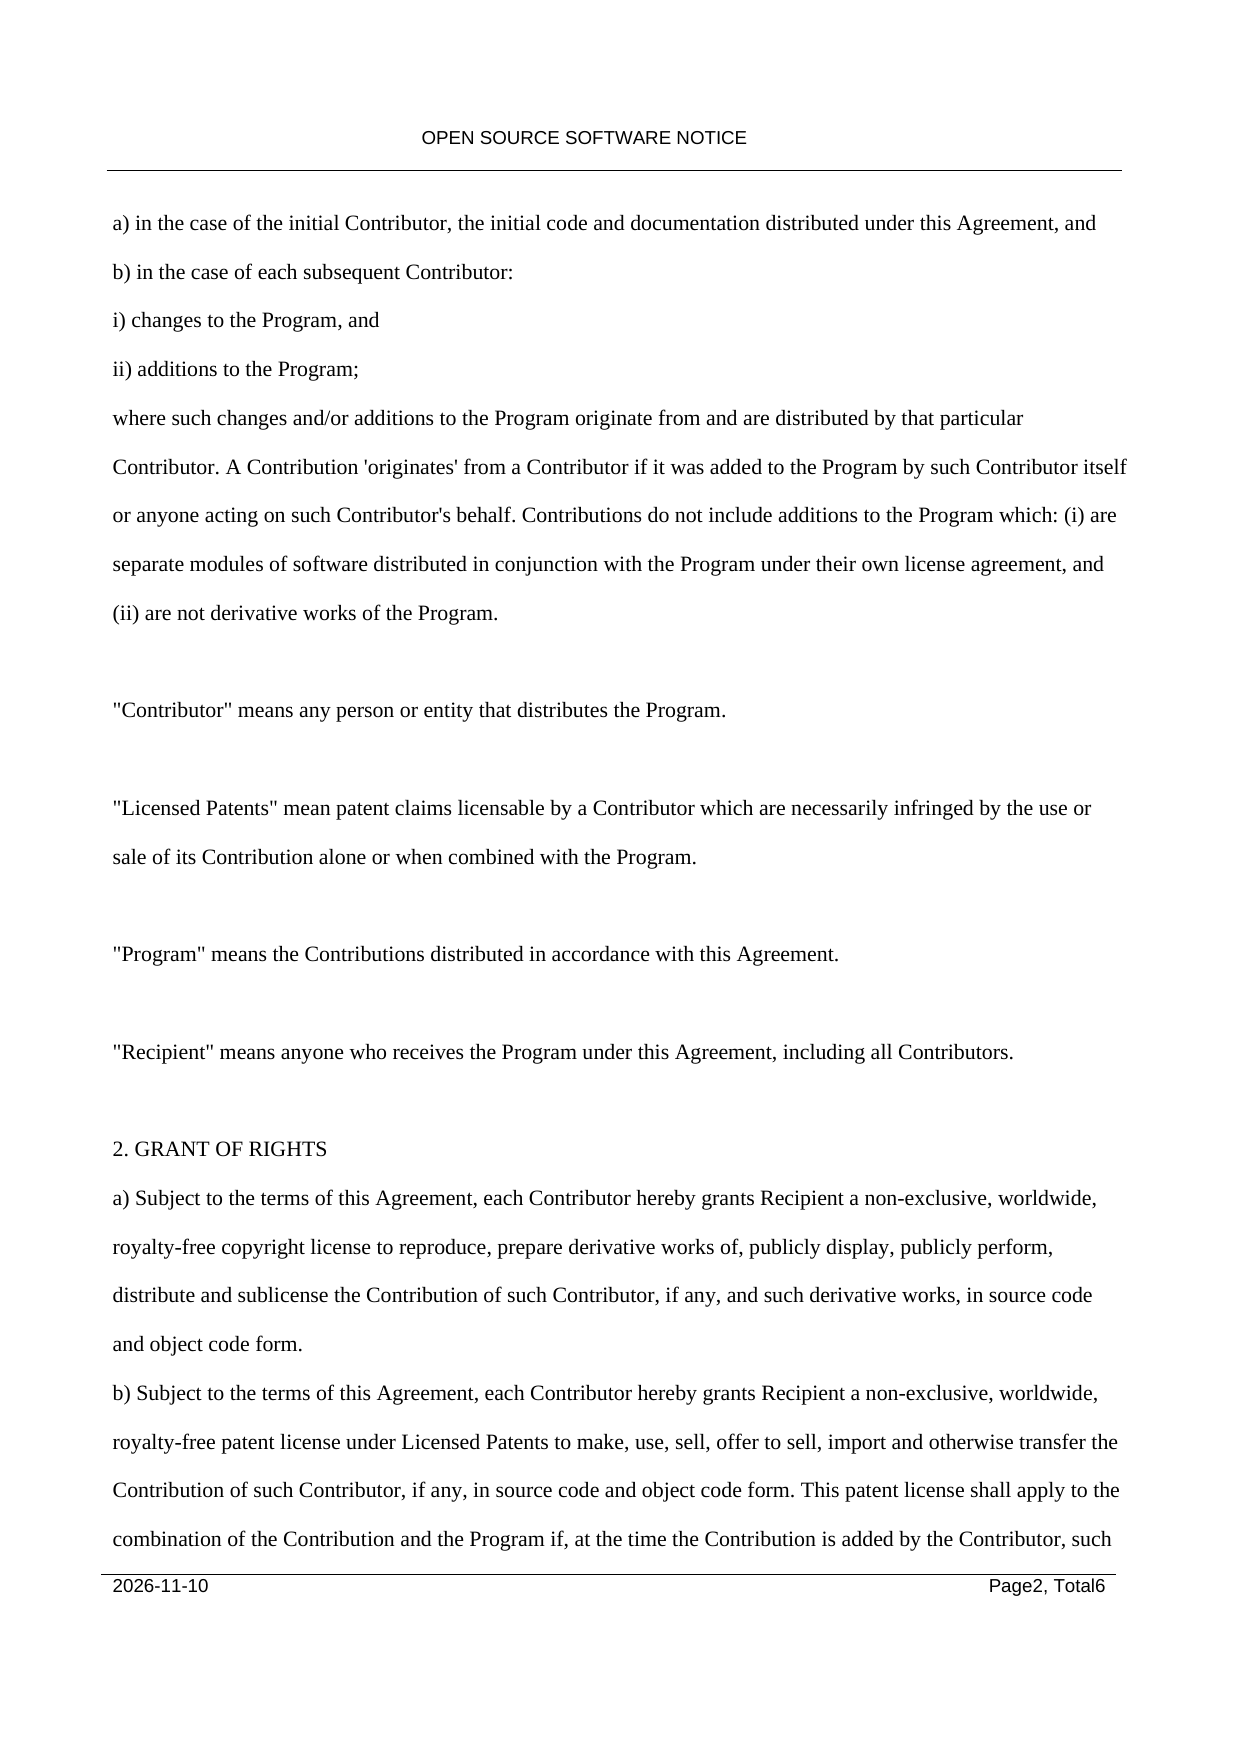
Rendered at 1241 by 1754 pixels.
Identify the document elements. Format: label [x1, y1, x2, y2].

text [112, 206, 1128, 1555]
